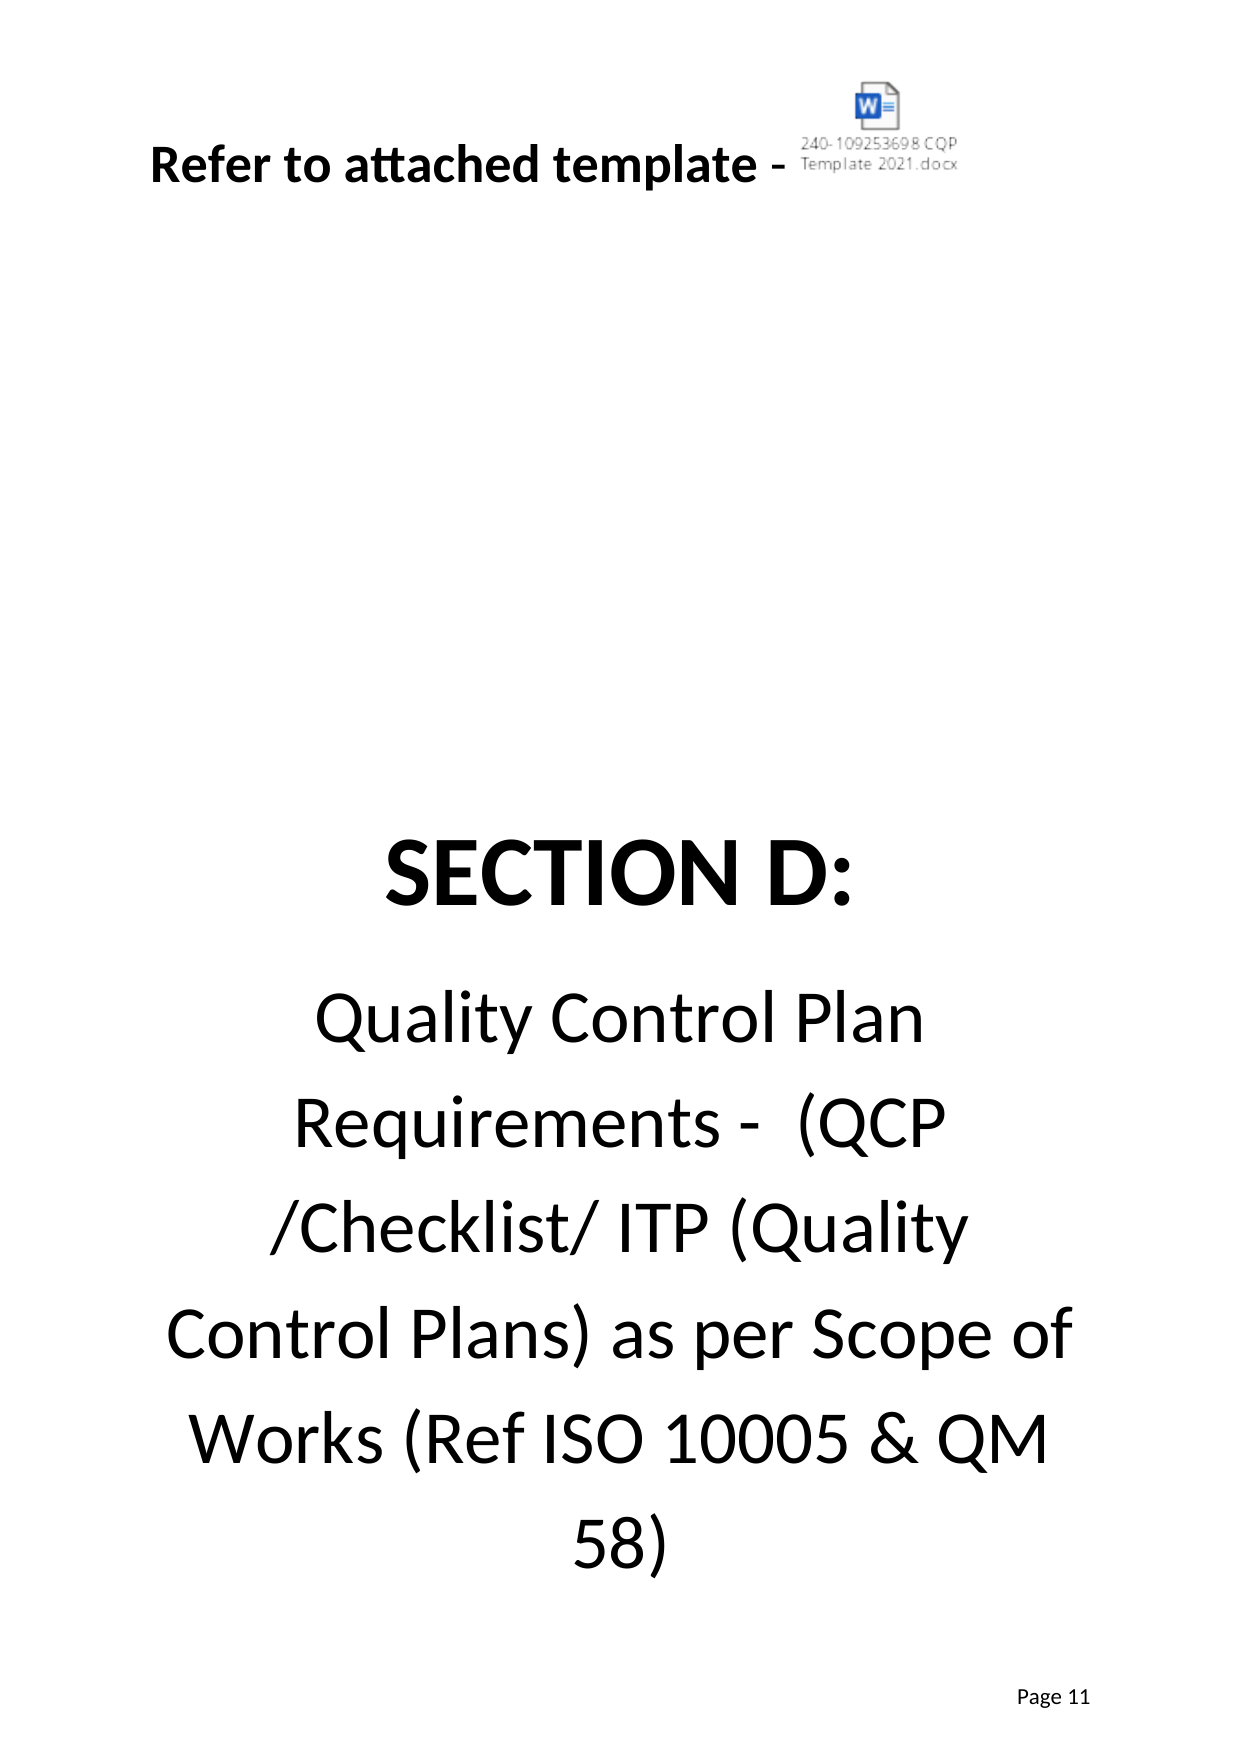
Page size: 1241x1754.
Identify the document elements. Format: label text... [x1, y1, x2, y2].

text Refer to attached template - [150, 80, 1090, 196]
text Quality Control Plan Requirements - (QCP /Checklist/ ITP (Quality Control Plans) as per Scope of Works (Ref ISO 10005 & QM 58) [150, 969, 1090, 1587]
text SECTION D: [150, 808, 1090, 931]
